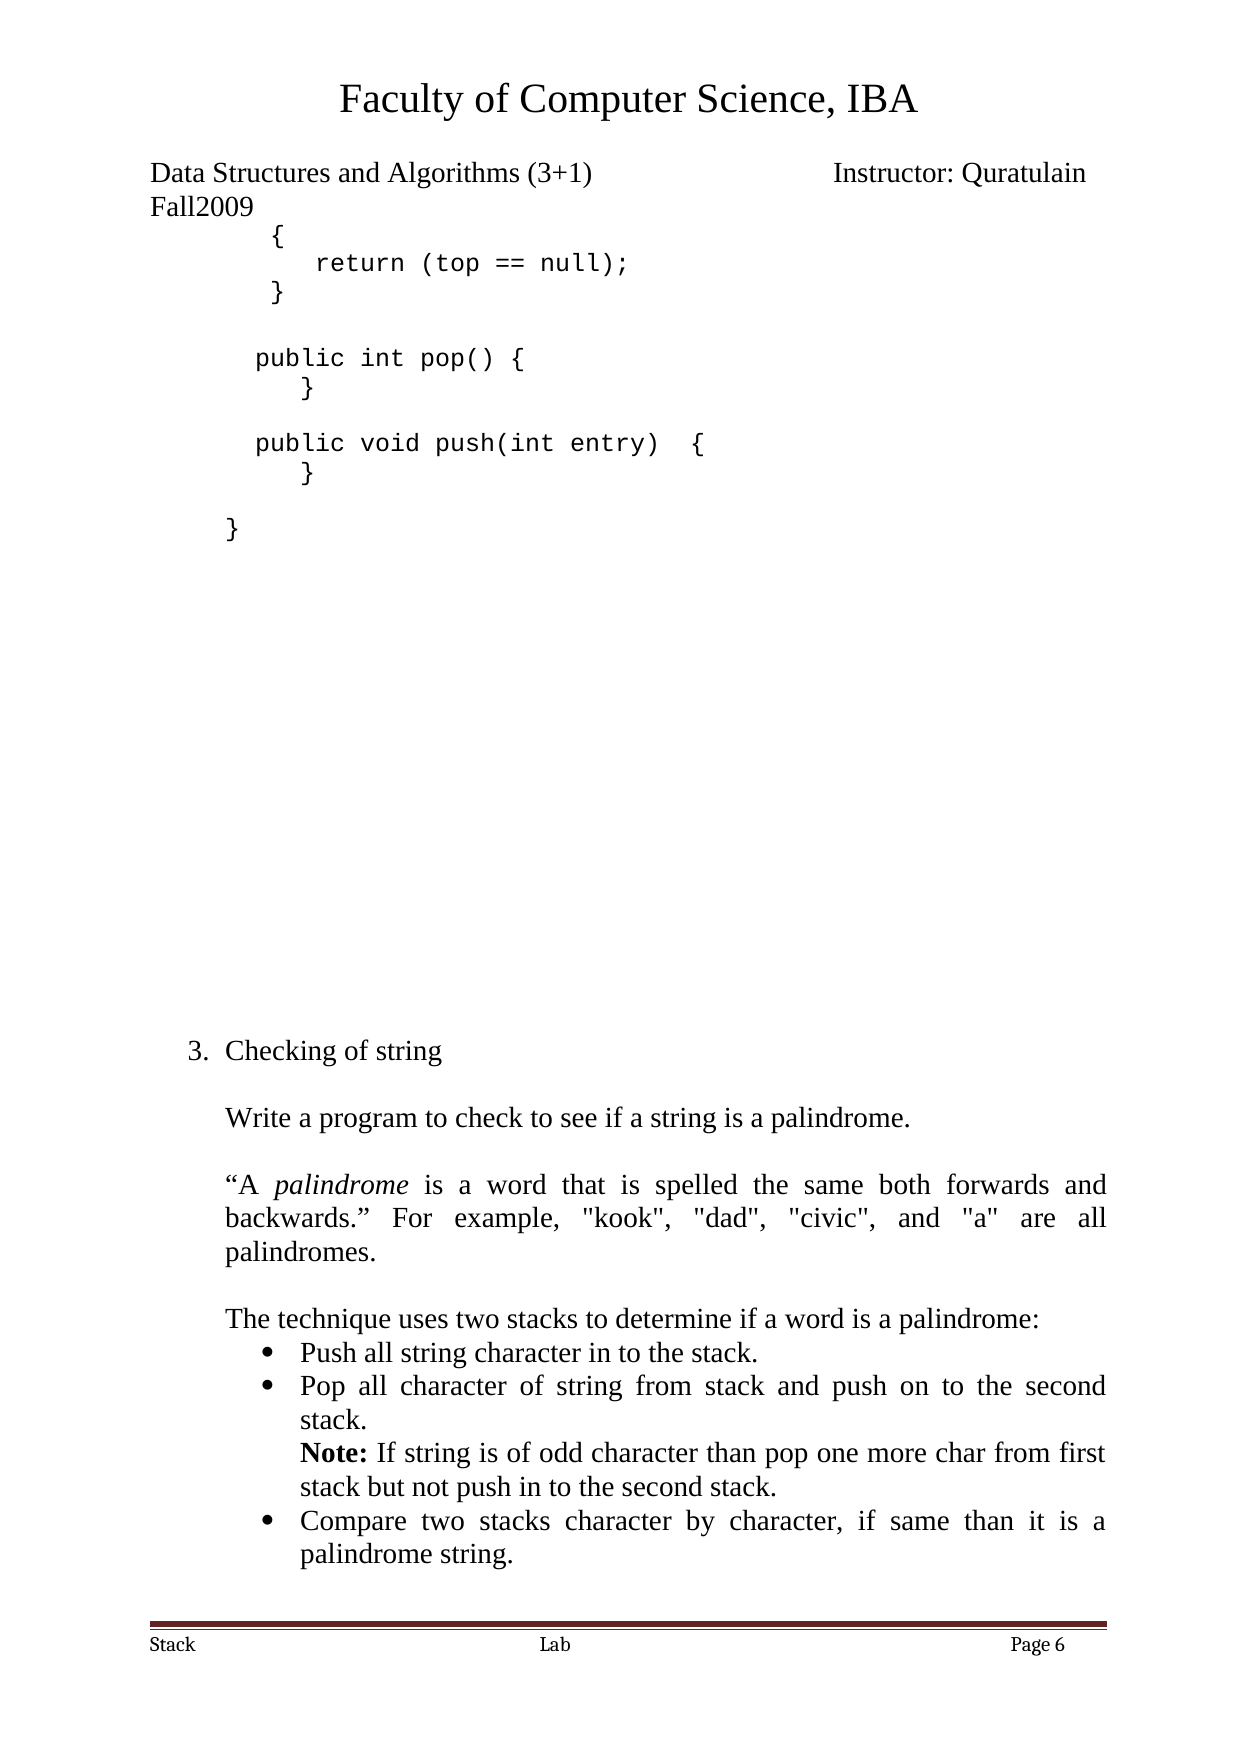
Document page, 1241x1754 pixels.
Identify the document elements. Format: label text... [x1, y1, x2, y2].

text } [300, 459, 1107, 487]
list Pop all character of string from stack and push on to the second stack. [262, 1368, 1107, 1436]
list Checking of string [187, 1033, 1107, 1066]
text } [225, 279, 1107, 307]
text public void push(int entry) { [150, 431, 1107, 459]
text return (top == null); [225, 251, 1107, 279]
text public int pop() { [225, 346, 1107, 374]
list Push all string character in to the stack. [262, 1335, 1107, 1368]
text Write a program to check to see if a string is a palindrome. [225, 1100, 1107, 1133]
list Compare two stacks character by character, if same than it is a palindrome string. [262, 1503, 1107, 1570]
text } [225, 516, 1107, 544]
text Note: If string is of odd character than pop one more char from first stack but not push in to the second stack. [300, 1436, 1107, 1503]
text { [225, 222, 1107, 251]
text } [300, 374, 1107, 402]
text The technique uses two stacks to determine if a word is a palindrome: [225, 1301, 1107, 1335]
text “A palindrome is a word that is spelled the same both forwards and backwards.” For example, "kook", "dad", "civic", and "a" are all palindromes. [225, 1167, 1107, 1268]
